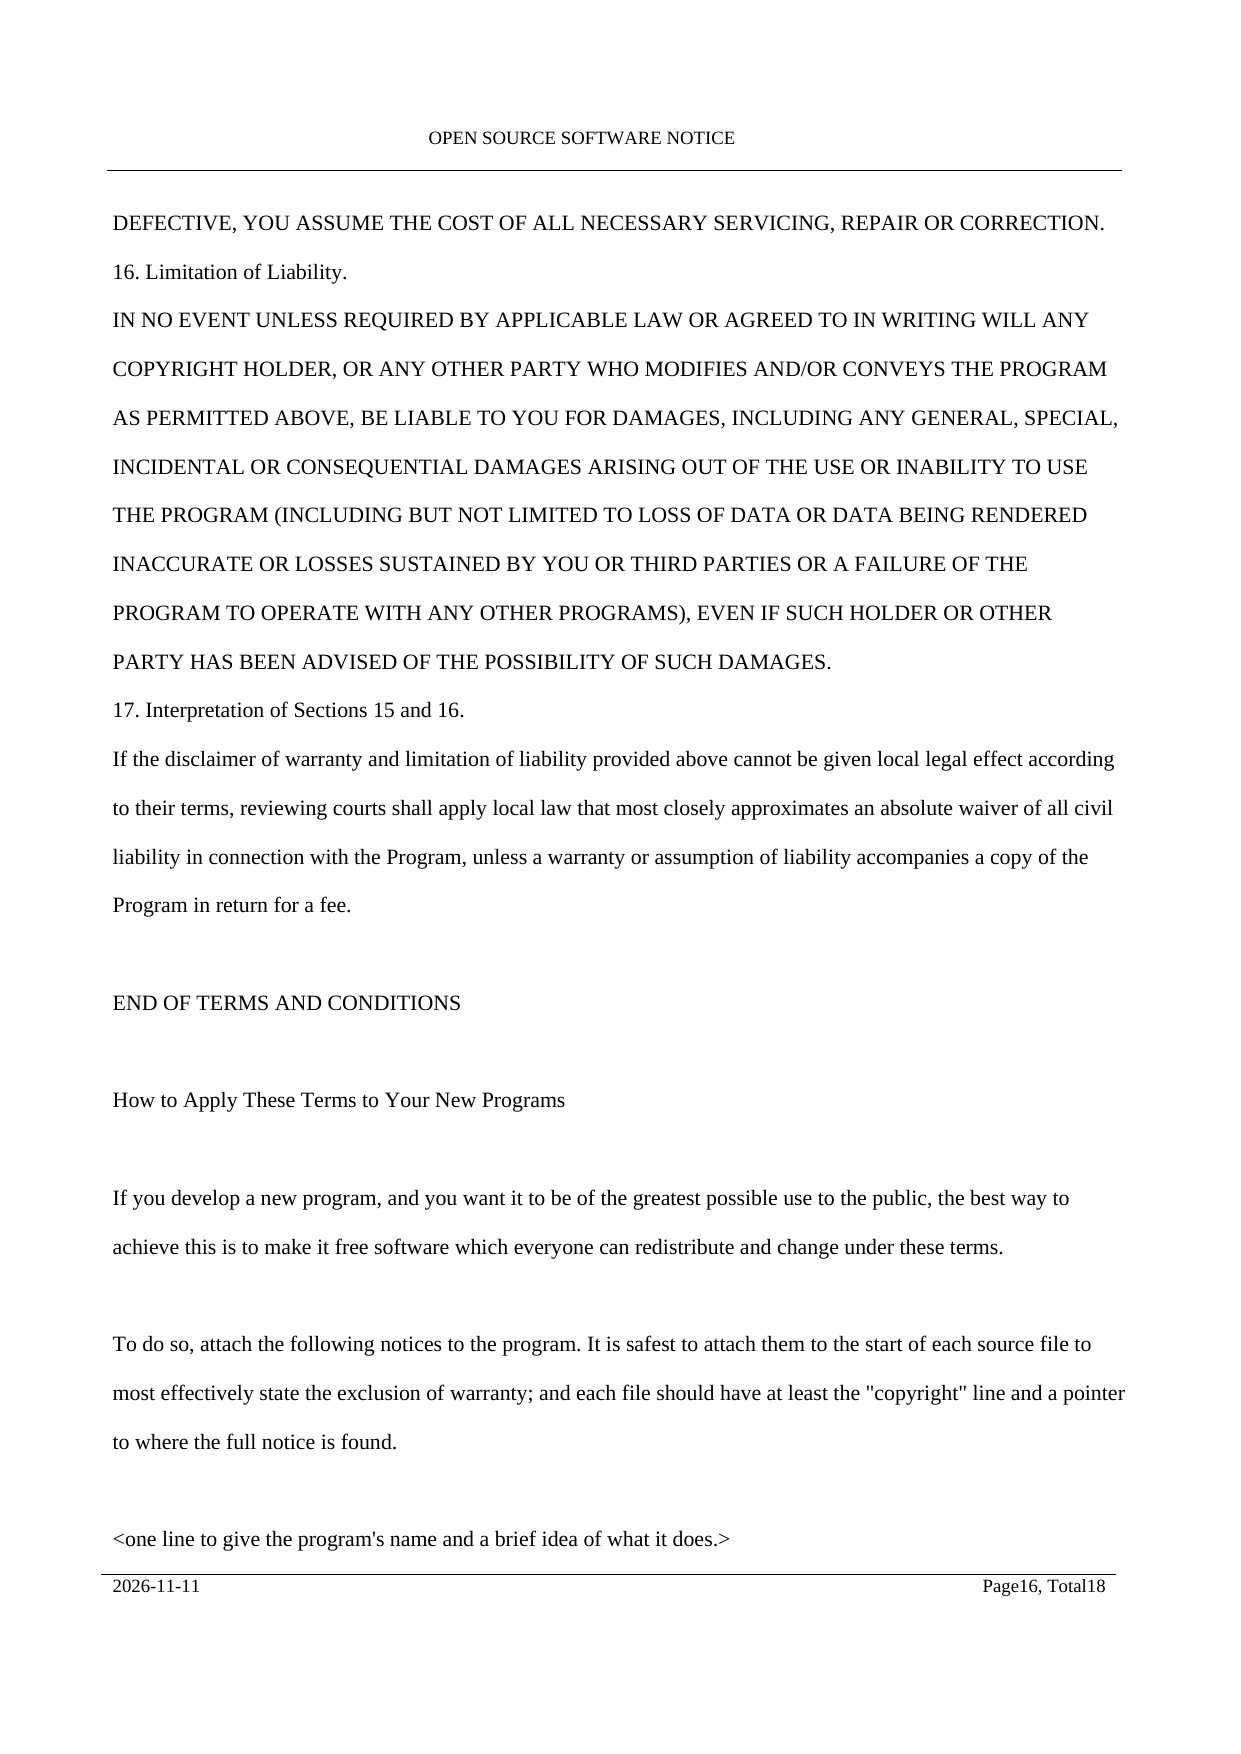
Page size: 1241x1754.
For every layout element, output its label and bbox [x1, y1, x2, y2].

text [112, 206, 1128, 1555]
